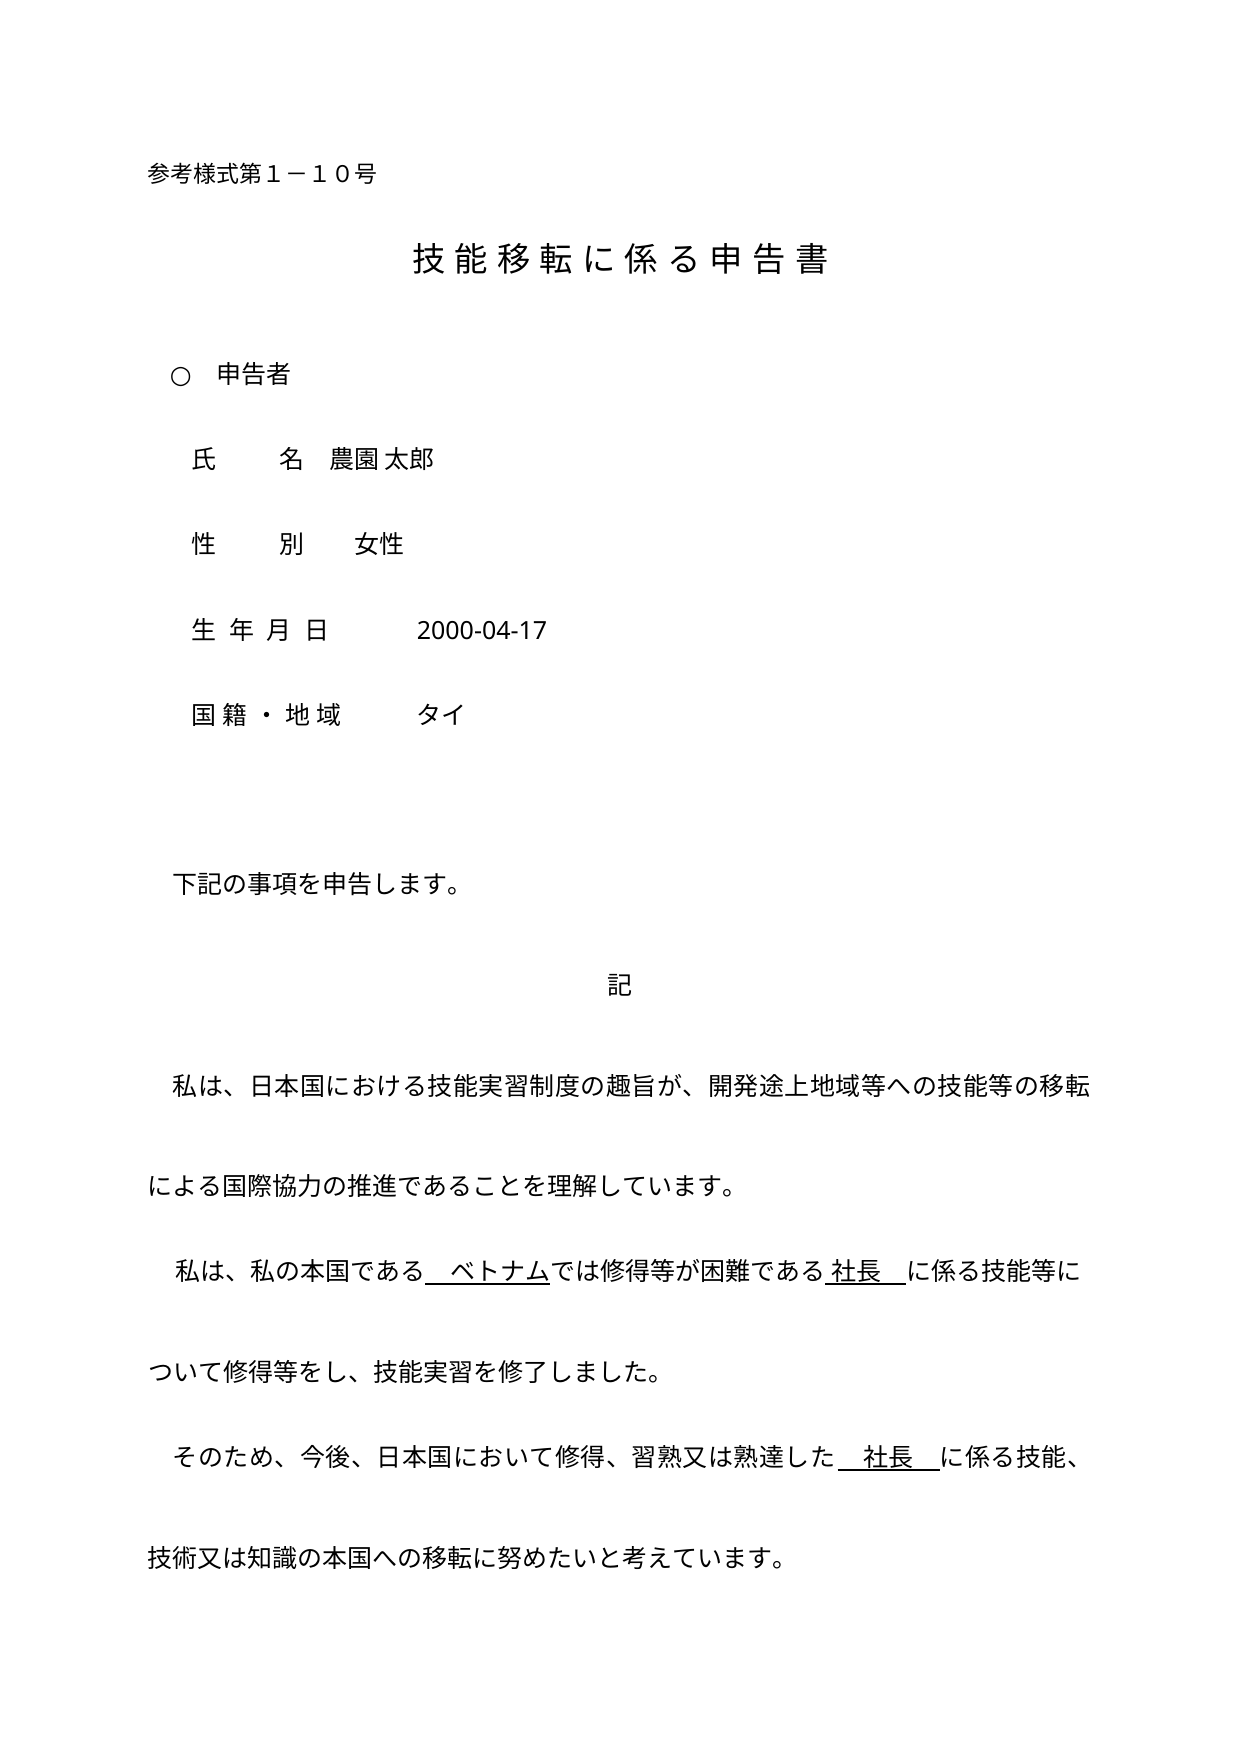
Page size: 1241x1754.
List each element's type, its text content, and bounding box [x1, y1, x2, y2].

text 氏名 農園 太郎 [191, 424, 1092, 491]
text 私は、日本国における技能実習制度の趣旨が、開発途上地域等への技能等の移転による国際協力の推進であることを理解しています。 [148, 1051, 1092, 1218]
text 記 [148, 950, 1092, 1017]
text そのため、今後、日本国において修得、習熟又は熟達した 社長 に係る技能、技術又は知識の本国への移転に努めたいと考えています。 [148, 1422, 1092, 1590]
text 国籍・地域 タイ [191, 680, 1092, 747]
text 技能移転に係る申告書 [148, 223, 1092, 290]
text 参考様式第１－１０号 [148, 156, 1092, 189]
text 下記の事項を申告します。 [148, 849, 1092, 916]
text ○ 申告者 [169, 339, 1092, 406]
text 生年月日 2000-04-17 [191, 595, 1092, 662]
text 私は、私の本国である ベトナムでは修得等が困難である 社長 に係る技能等について修得等をし、技能実習を修了しました。 [148, 1236, 1092, 1404]
text 性別 女性 [191, 509, 1092, 577]
